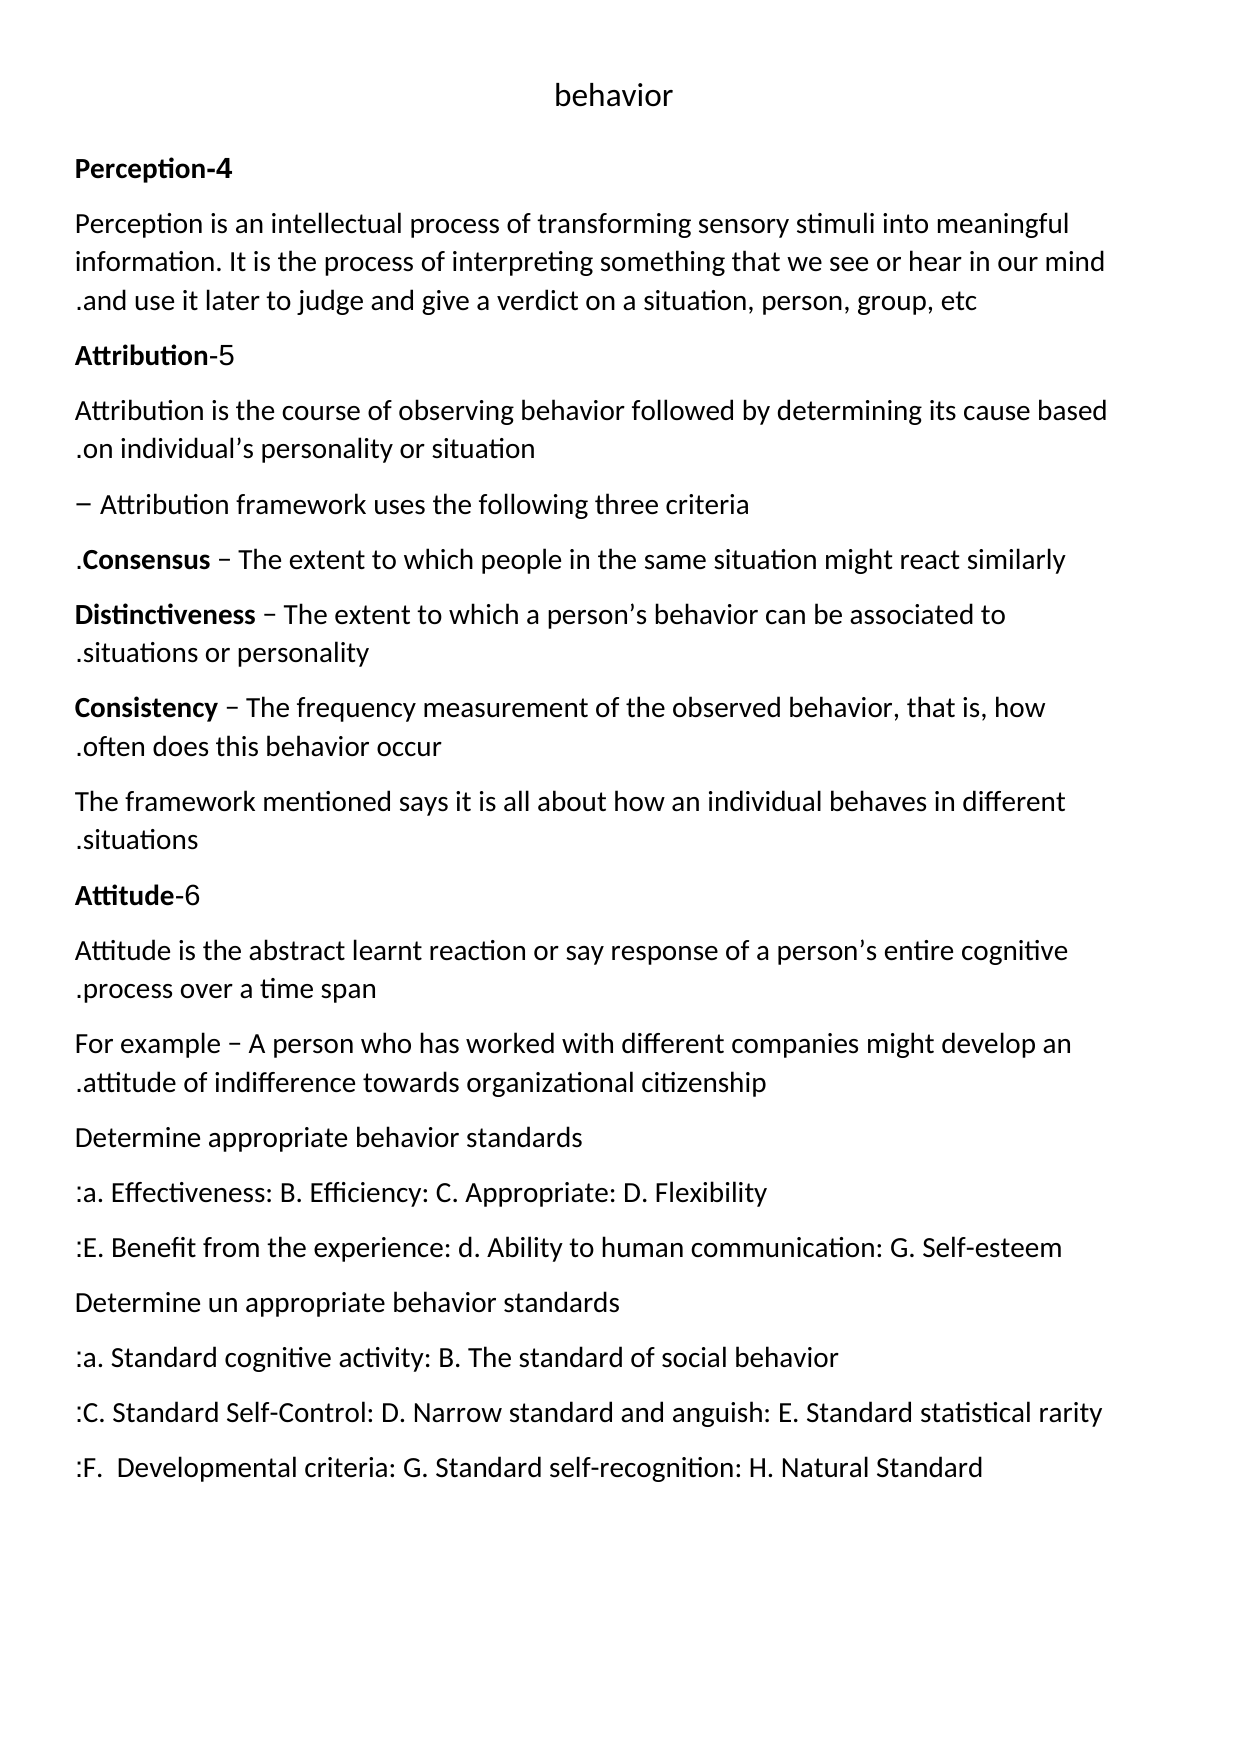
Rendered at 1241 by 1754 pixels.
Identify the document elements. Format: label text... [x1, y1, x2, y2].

text Consensus − The extent to which people in the same situation might react similarly. [75, 541, 1116, 576]
text E. Benefit from the experience: d. Ability to human communication: G. Self-esteem: [75, 1229, 1116, 1264]
text 5-Attribution [75, 337, 1116, 373]
text Consistency − The frequency measurement of the observed behavior, that is, how often does this behavior occur. [75, 689, 1116, 763]
text C. Standard Self-Control: D. Narrow standard and anguish: E. Standard statistical rarity: [75, 1394, 1116, 1430]
text a. Standard cognitive activity: B. The standard of social behavior: [75, 1339, 1116, 1375]
text a. Effectiveness: B. Efficiency: C. Appropriate: D. Flexibility: [75, 1174, 1116, 1209]
text 6-Attitude [75, 877, 1116, 912]
text Distinctiveness − The extent to which a person’s behavior can be associated to situations or personality. [75, 596, 1116, 670]
text Attribution framework uses the following three criteria − [75, 486, 1116, 521]
text Determine appropriate behavior standards [75, 1119, 1116, 1154]
text For example − A person who has worked with different companies might develop an attitude of indifference towards organizational citizenship. [75, 1025, 1116, 1099]
text Perception is an intellectual process of transforming sensory stimuli into meaningful information. It is the process of interpreting something that we see or hear in our mind and use it later to judge and give a verdict on a situation, person, group, etc. [75, 205, 1116, 318]
text Attribution is the course of observing behavior followed by determining its cause based on individual’s personality or situation. [75, 392, 1116, 466]
text 4-Perception [75, 150, 1116, 186]
text Determine un appropriate behavior standards [75, 1284, 1116, 1320]
text F. Developmental criteria: G. Standard self-recognition: H. Natural Standard: [75, 1449, 1116, 1485]
text The framework mentioned says it is all about how an individual behaves in different situations. [75, 783, 1116, 857]
text Attitude is the abstract learnt reaction or say response of a person’s entire cognitive process over a time span. [75, 932, 1116, 1006]
